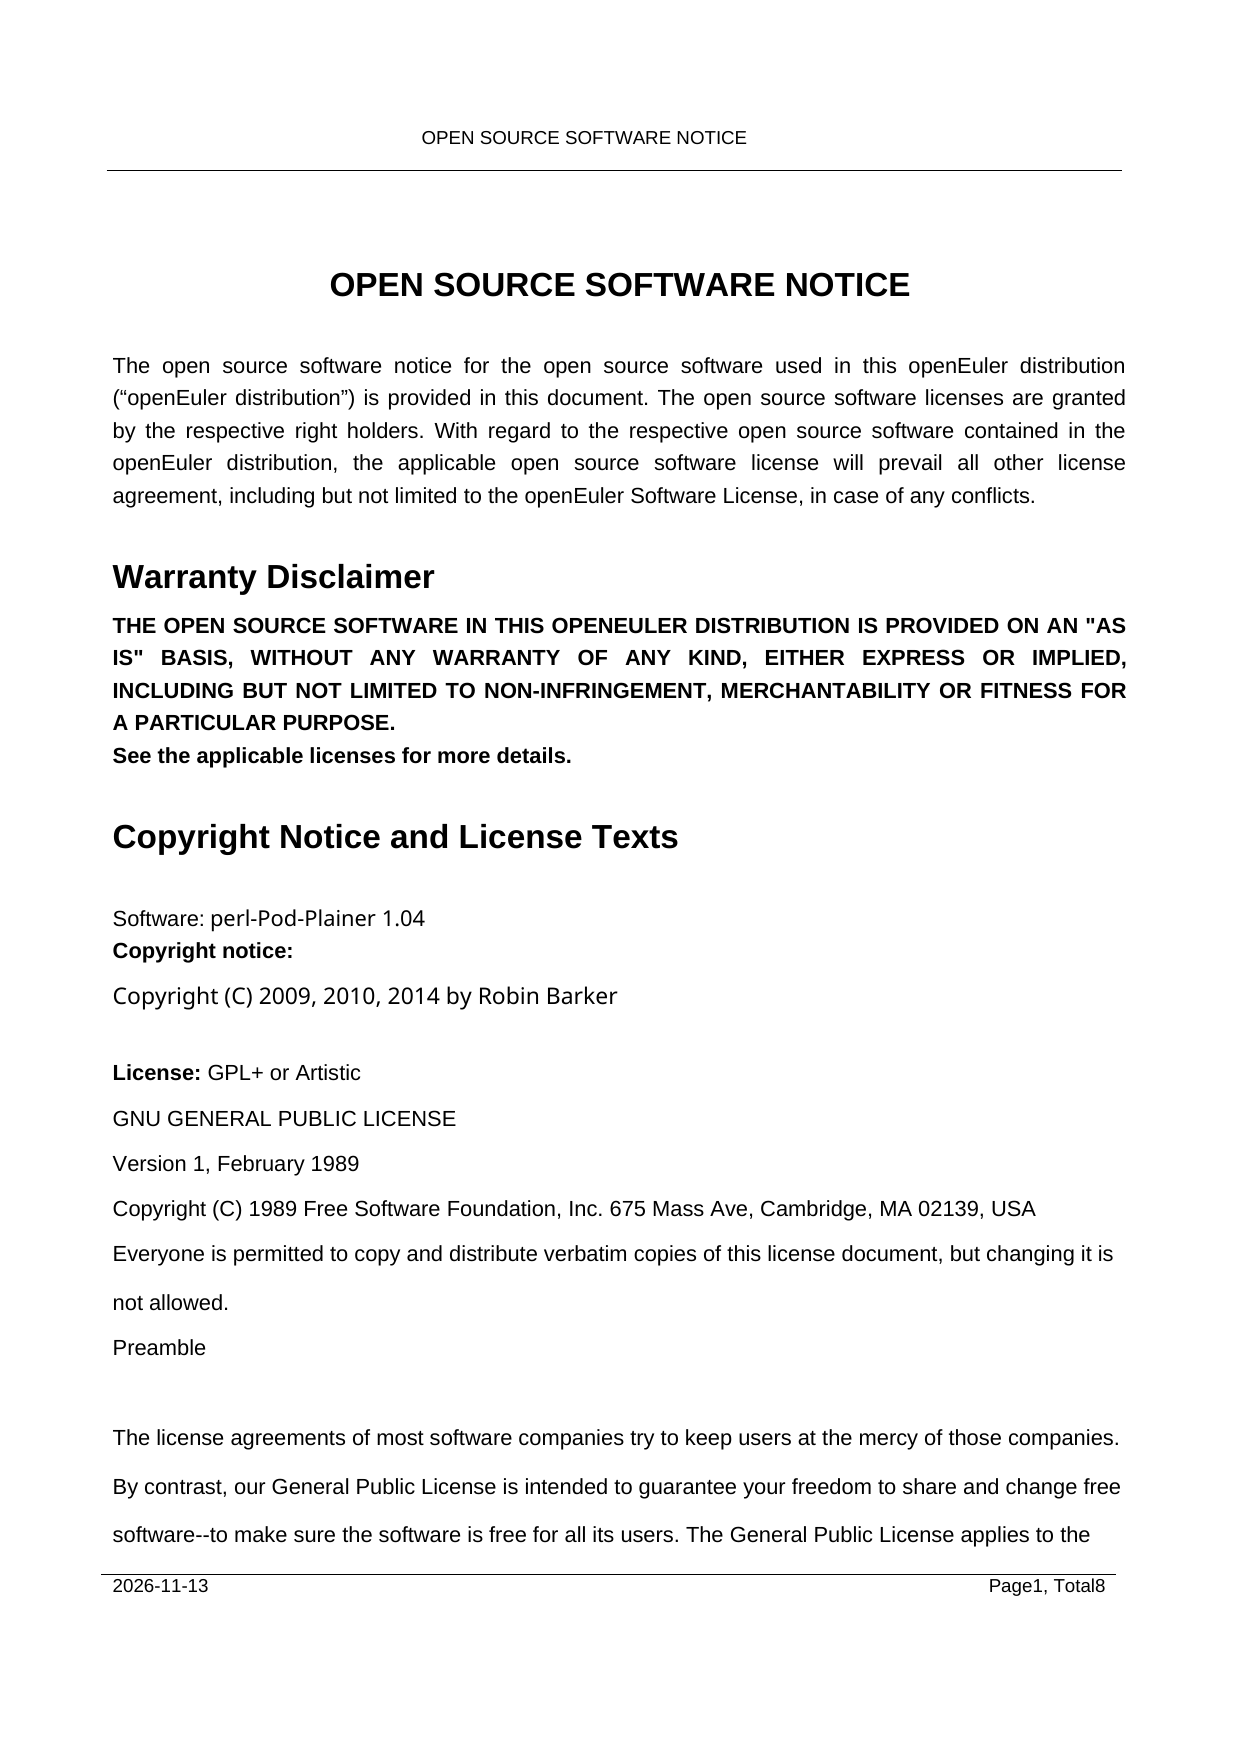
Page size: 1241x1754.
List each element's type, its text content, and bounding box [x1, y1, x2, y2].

text Copyright Notice and License Texts [112, 804, 1128, 869]
text License: GPL+ or Artistic [112, 1057, 1128, 1089]
text Version 1, February 1989 [112, 1147, 1128, 1179]
text Preamble [112, 1331, 1128, 1363]
text Software: perl-Pod-Plainer 1.04 [112, 901, 1128, 934]
text Warranty Disclaimer [112, 544, 1128, 609]
text OPEN SOURCE SOFTWARE NOTICE [112, 251, 1128, 316]
text THE OPEN SOURCE SOFTWARE IN THIS OPENEULER DISTRIBUTION IS PROVIDED ON AN "AS IS" BASIS, WITHOUT ANY WARRANTY OF ANY KIND, EITHER EXPRESS OR IMPLIED, INCLUDING BUT NOT LIMITED TO NON-INFRINGEMENT, MERCHANTABILITY OR FITNESS FOR A PARTICULAR PURPOSE. See the applicable licenses for more details. [112, 609, 1128, 771]
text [112, 1421, 1128, 1551]
text Copyright notice: [112, 934, 1128, 966]
text GNU GENERAL PUBLIC LICENSE [112, 1102, 1128, 1134]
text Copyright (C) 1989 Free Software Foundation, Inc. 675 Mass Ave, Cambridge, MA 02139, USA [112, 1192, 1128, 1224]
text The open source software notice for the open source software used in this openEuler distribution (“openEuler distribution”) is provided in this document. The open source software licenses are granted by the respective right holders. With regard to the respective open source software contained in the openEuler distribution, the applicable open source software license will prevail all other license agreement, including but not limited to the openEuler Software License, in case of any conflicts. [112, 349, 1128, 511]
text Everyone is permitted to copy and distribute verbatim copies of this license document, but changing it is not allowed. [112, 1237, 1128, 1318]
text Copyright (C) 2009, 2010, 2014 by Robin Barker [112, 979, 1128, 1012]
